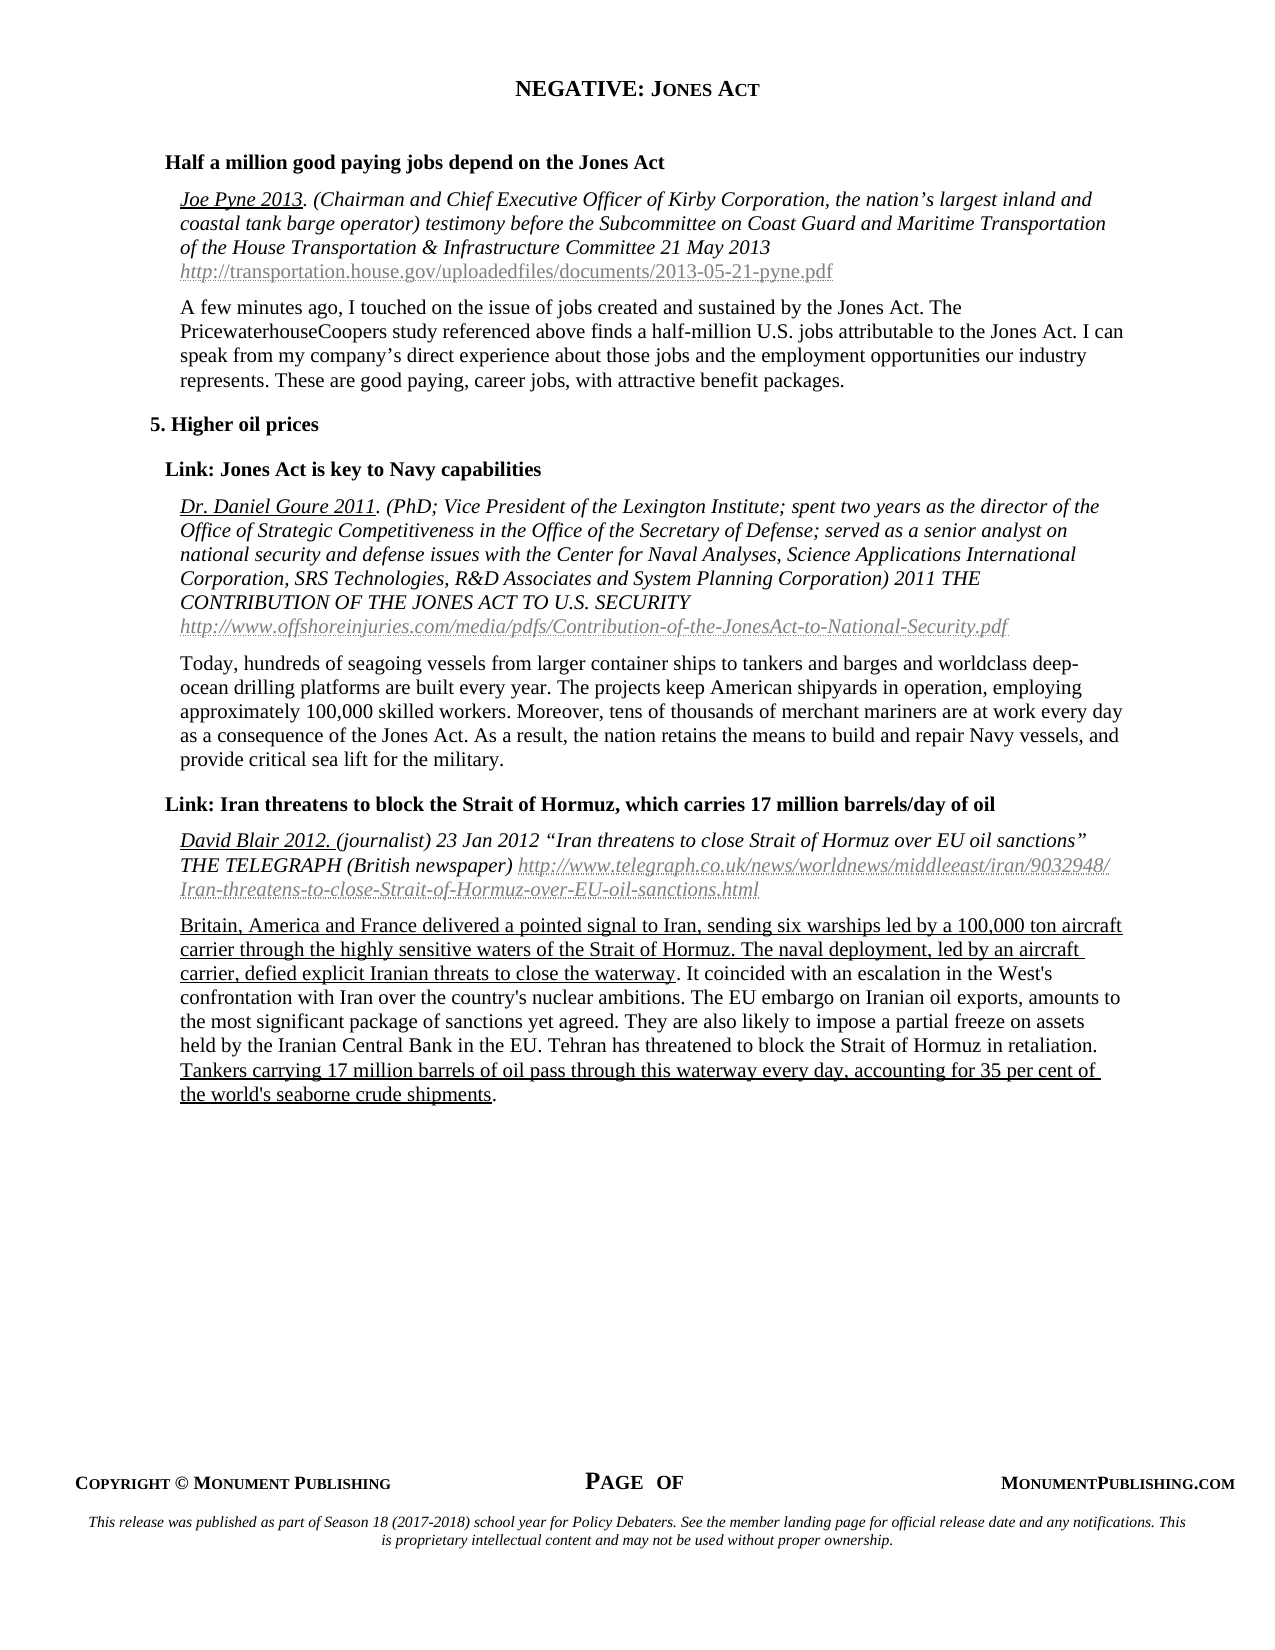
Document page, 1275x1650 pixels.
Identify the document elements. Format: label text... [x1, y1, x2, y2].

text A few minutes ago, I touched on the issue of jobs created and sustained by the Jones Act. The PricewaterhouseCoopers study referenced above finds a half-million U.S. jobs attributable to the Jones Act. I can speak from my company’s direct experience about those jobs and the employment opportunities our industry represents. These are good paying, career jobs, with attractive benefit packages. [180, 295, 1125, 392]
text 5. Higher oil prices [150, 412, 1125, 436]
text Link: Jones Act is key to Navy capabilities [165, 457, 1125, 481]
text Half a million good paying jobs depend on the Jones Act [165, 150, 1125, 174]
text Today, hundreds of seagoing vessels from larger container ships to tankers and barges and worldclass deep-ocean drilling platforms are built every year. The projects keep American shipyards in operation, employing approximately 100,000 skilled workers. Moreover, tens of thousands of merchant mariners are at work every day as a consequence of the Jones Act. As a result, the nation retains the means to build and repair Navy vessels, and provide critical sea lift for the military. [180, 651, 1125, 771]
text Britain, America and France delivered a pointed signal to Iran, sending six warships led by a 100,000 ton aircraft carrier through the highly sensitive waters of the Strait of Hormuz. The naval deployment, led by an aircraft carrier, defied explicit Iranian threats to close the waterway. It coincided with an escalation in the West's confrontation with Iran over the country's nuclear ambitions. The EU embargo on Iranian oil exports, amounts to the most significant package of sanctions yet agreed. They are also likely to impose a partial freeze on assets held by the Iranian Central Bank in the EU. Tehran has threatened to block the Strait of Hormuz in retaliation. Tankers carrying 17 million barrels of oil pass through this waterway every day, accounting for 35 per cent of the world's seaborne crude shipments. [180, 913, 1125, 1106]
text Dr. Daniel Goure 2011. (PhD; Vice President of the Lexington Institute; spent two years as the director of the Office of Strategic Competitiveness in the Office of the Secretary of Defense; served as a senior analyst on national security and defense issues with the Center for Naval Analyses, Science Applications International Corporation, SRS Technologies, R&D Associates and System Planning Corporation) 2011 THE CONTRIBUTION OF THE JONES ACT TO U.S. SECURITY http://www.offshoreinjuries.com/media/pdfs/Contribution-of-the-JonesAct-to-National-Security.pdf [180, 494, 1125, 638]
text David Blair 2012. (journalist) 23 Jan 2012 “Iran threatens to close Strait of Hormuz over EU oil sanctions” THE TELEGRAPH (British newspaper) http://www.telegraph.co.uk/news/worldnews/middleeast/iran/9032948/Iran-threatens-to-close-Strait-of-Hormuz-over-EU-oil-sanctions.html [180, 828, 1125, 901]
text Link: Iran threatens to block the Strait of Hormuz, which carries 17 million barrels/day of oil [165, 792, 1125, 816]
